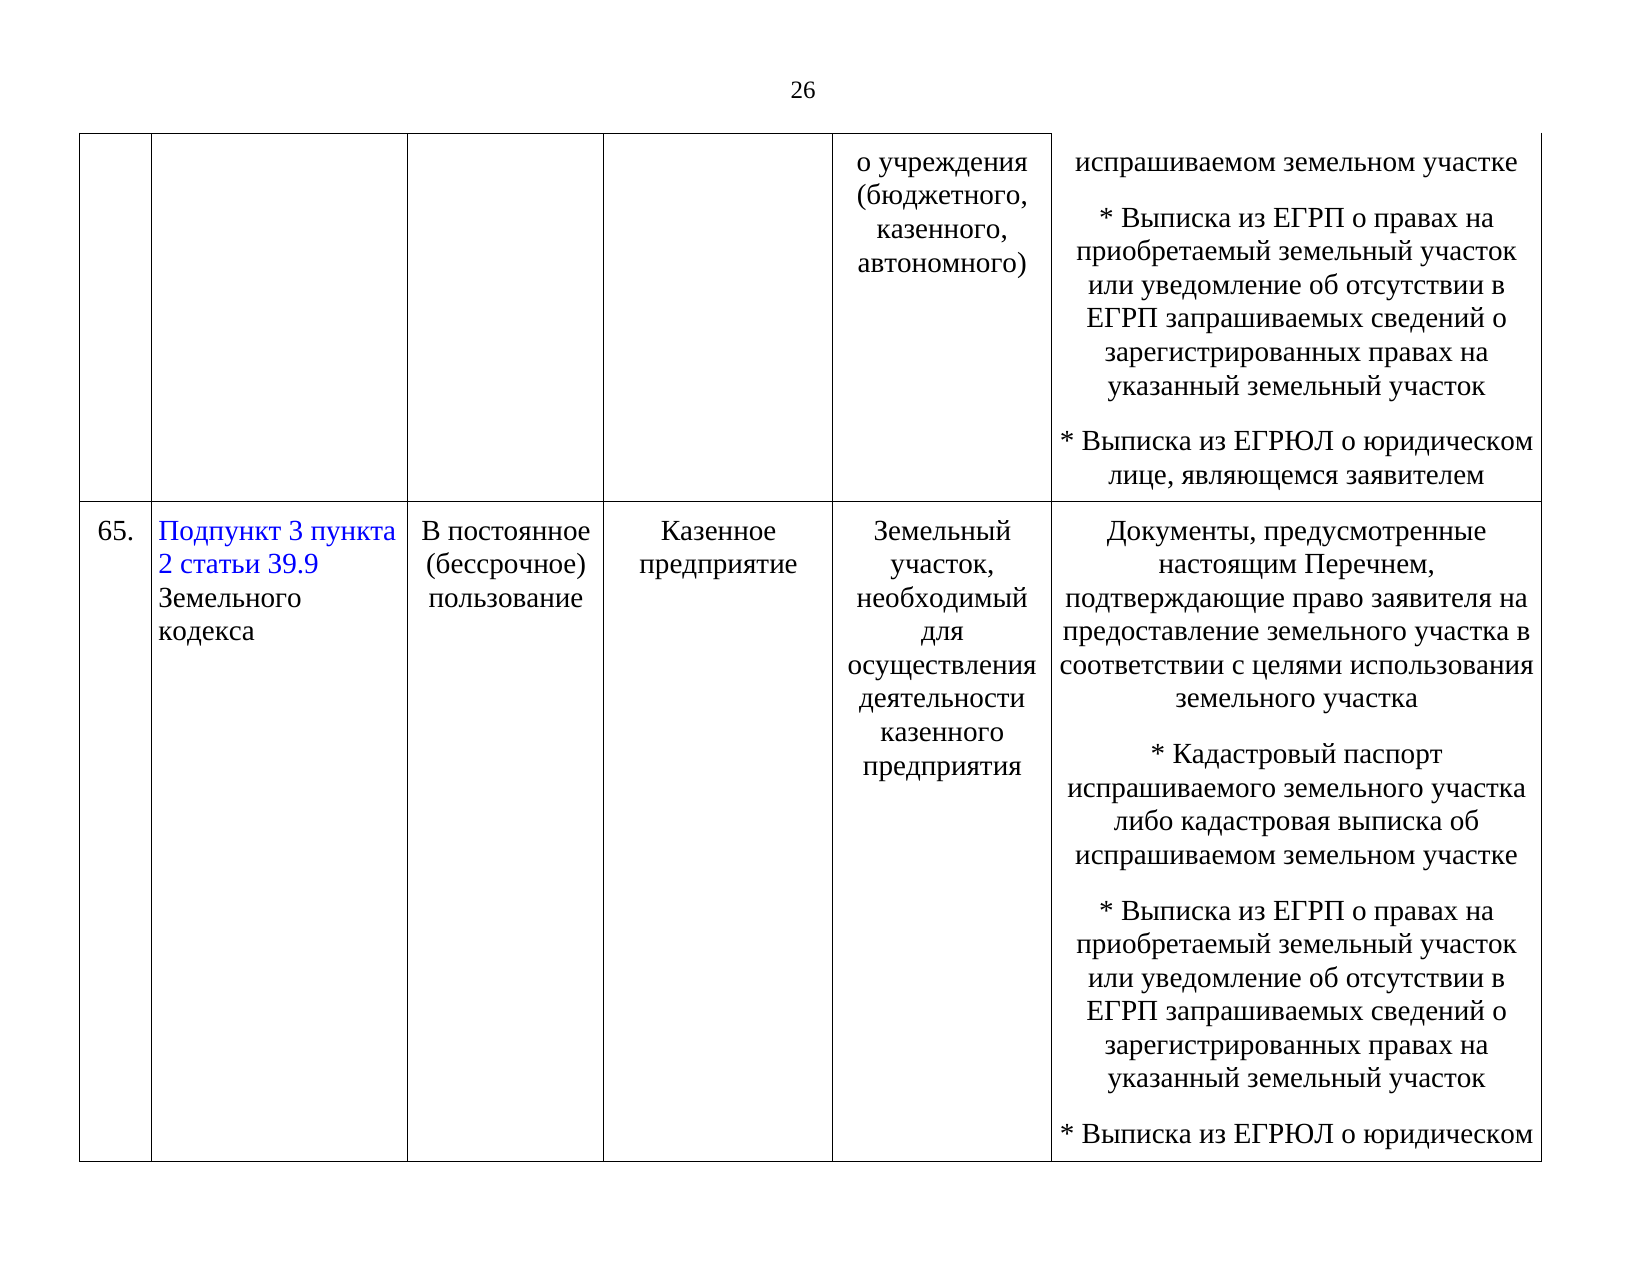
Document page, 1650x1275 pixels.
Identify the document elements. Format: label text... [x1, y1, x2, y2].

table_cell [1052, 1105, 1541, 1161]
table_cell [1052, 133, 1541, 188]
table_cell * Кадастровый паспорт испрашиваемого земельного участка либо кадастровая выписка об испрашиваемом земельном участке [1052, 725, 1541, 881]
table_cell * Выписка из ЕГРП о правах на приобретаемый земельный участок или уведомление об отсутствии в ЕГРП запрашиваемых сведений о зарегистрированных правах на указанный земельный участок [1052, 881, 1541, 1105]
table_cell * Выписка из ЕГРЮЛ о юридическом лице, являющемся заявителем [1052, 412, 1541, 501]
table_cell 65. [80, 502, 151, 1161]
table_cell Подпункт 3 пункта 2 статьи 39.9 Земельного кодекса [152, 502, 407, 1161]
table_cell Казенное предприятие [604, 502, 832, 1161]
table_cell Земельный участок, необходимый для осуществления деятельности казенного предприятия [833, 502, 1051, 1161]
table_cell В постоянное (бессрочное) пользование [408, 502, 603, 1161]
table_cell Документы, предусмотренные настоящим Перечнем, подтверждающие право заявителя на предоставление земельного участка в соответствии с целями использования земельного участка [1052, 502, 1541, 725]
table_cell * Выписка из ЕГРП о правах на приобретаемый земельный участок или уведомление об отсутствии в ЕГРП запрашиваемых сведений о зарегистрированных правах на указанный земельный участок [1052, 188, 1541, 412]
